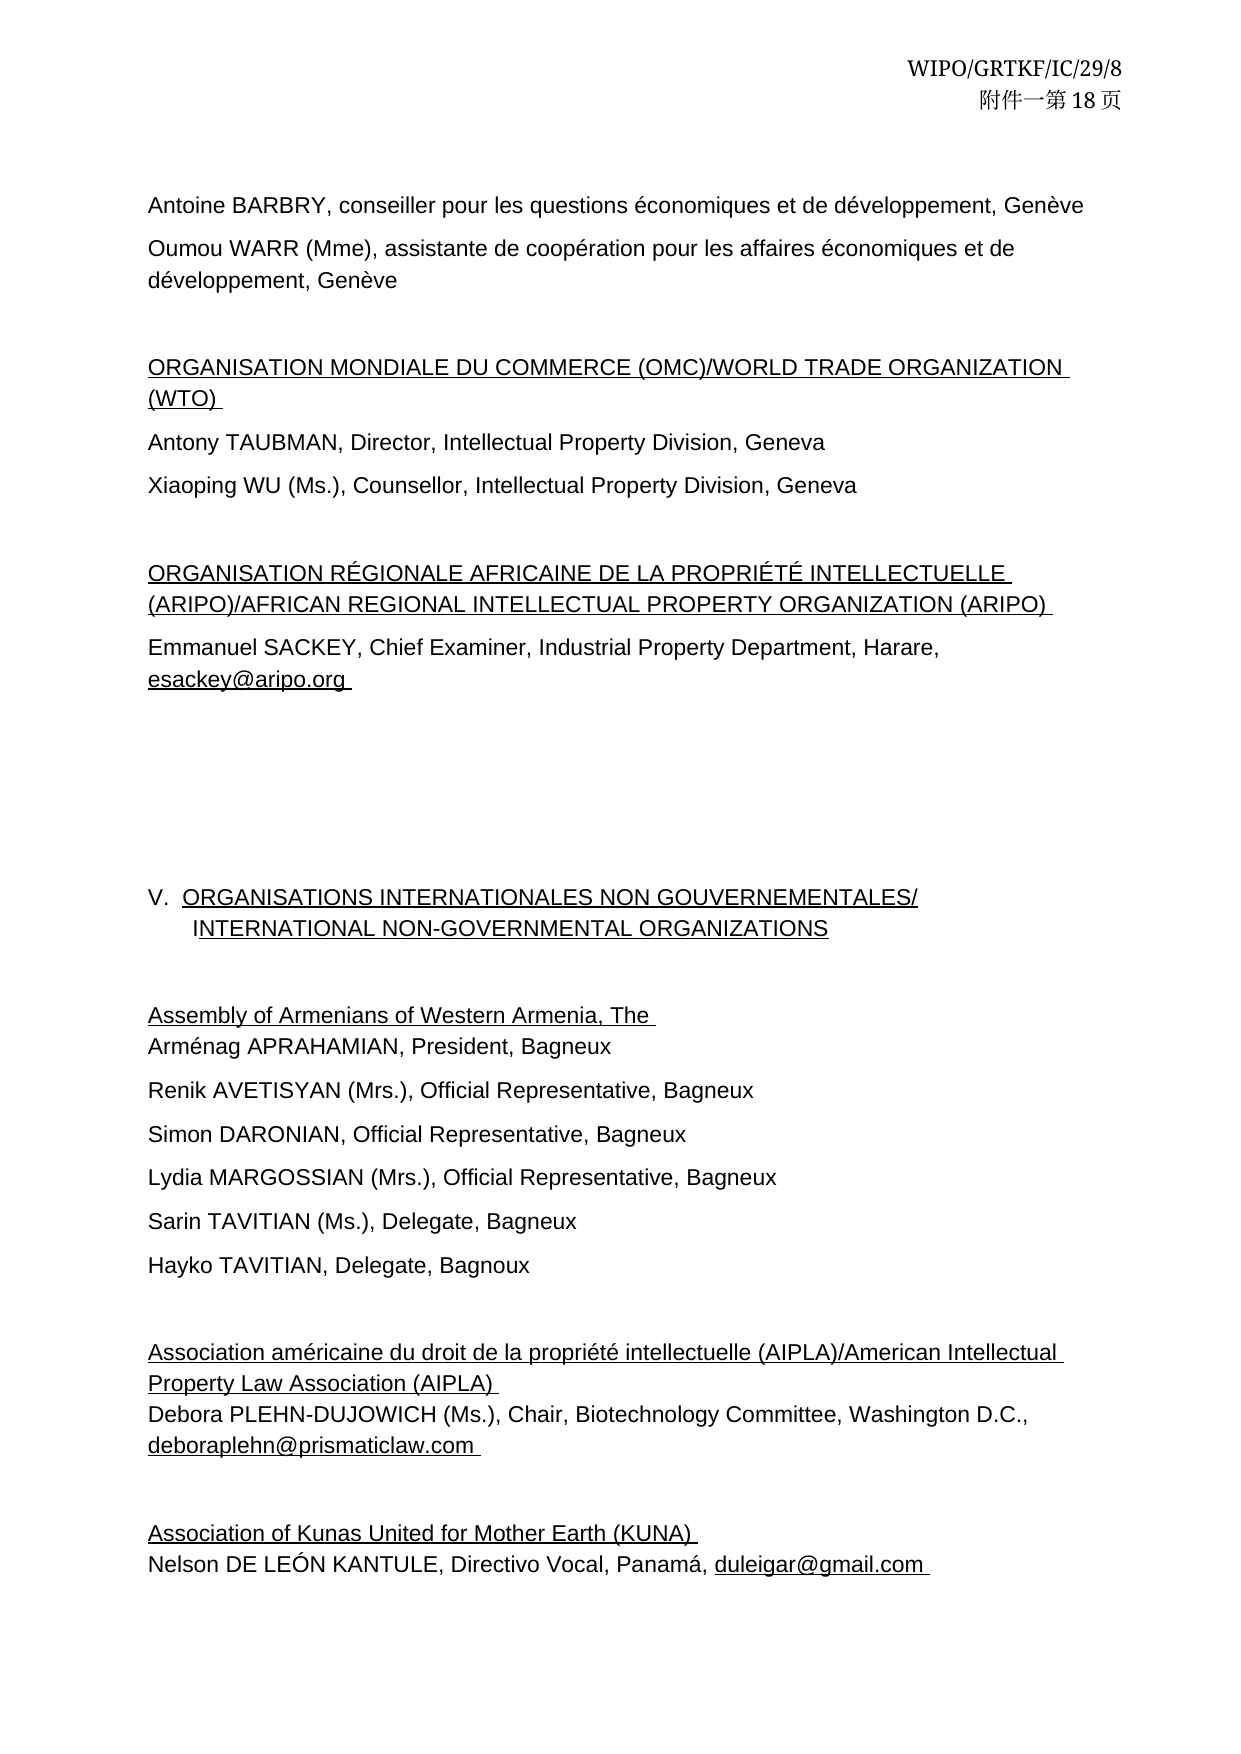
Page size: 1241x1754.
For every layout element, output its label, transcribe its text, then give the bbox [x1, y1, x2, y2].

text ORGANISATION RÉGIONALE AFRICAINE DE LA PROPRIÉTÉ INTELLECTUELLE (ARIPO)/AFRICAN REGIONAL INTELLECTUAL PROPERTY ORGANIZATION (ARIPO) [148, 557, 1122, 619]
text Association américaine du droit de la propriété intellectuelle (AIPLA)/American Intellectual Property Law Association (AIPLA) Debora PLEHN-DUJOWICH (Ms.), Chair, Biotechnology Committee, Washington D.C., deboraplehn@prismaticlaw.com [148, 1336, 1122, 1461]
text Assembly of Armenians of Western Armenia, The Arménag APRAHAMIAN, President, Bagneux [148, 1000, 1122, 1062]
text Antony TAUBMAN, Director, Intellectual Property Division, Geneva [148, 426, 1122, 457]
text Simon DARONIAN, Official Representative, Bagneux [148, 1118, 1122, 1149]
text Renik AVETISYAN (Mrs.), Official Representative, Bagneux [148, 1074, 1122, 1106]
text Sarin TAVITIAN (Ms.), Delegate, Bagneux [148, 1206, 1122, 1237]
text Antoine BARBRY, conseiller pour les questions économiques et de développement, Genève [148, 189, 1122, 221]
text Association of Kunas United for Mother Earth (KUNA) Nelson DE LEÓN KANTULE, Directivo Vocal, Panamá, duleigar@gmail.com [148, 1517, 1122, 1579]
text V. Organisations internationales non Gouvernementales/ International Non-Governmental Organizations [148, 881, 1122, 944]
text Hayko TAVITIAN, Delegate, Bagnoux [148, 1249, 1122, 1280]
text Emmanuel SACKEY, Chief Examiner, Industrial Property Department, Harare, esackey@aripo.org [148, 632, 1122, 694]
text ORGANISATION MONDIALE DU COMMERCE (OMC)/WORLD TRADE ORGANIZATION (WTO) [148, 351, 1122, 414]
text Oumou WARR (Mme), assistante de coopération pour les affaires économiques et de développement, Genève [148, 233, 1122, 295]
text Xiaoping WU (Ms.), Counsellor, Intellectual Property Division, Geneva [148, 470, 1122, 501]
text Lydia MARGOSSIAN (Mrs.), Official Representative, Bagneux [148, 1162, 1122, 1193]
